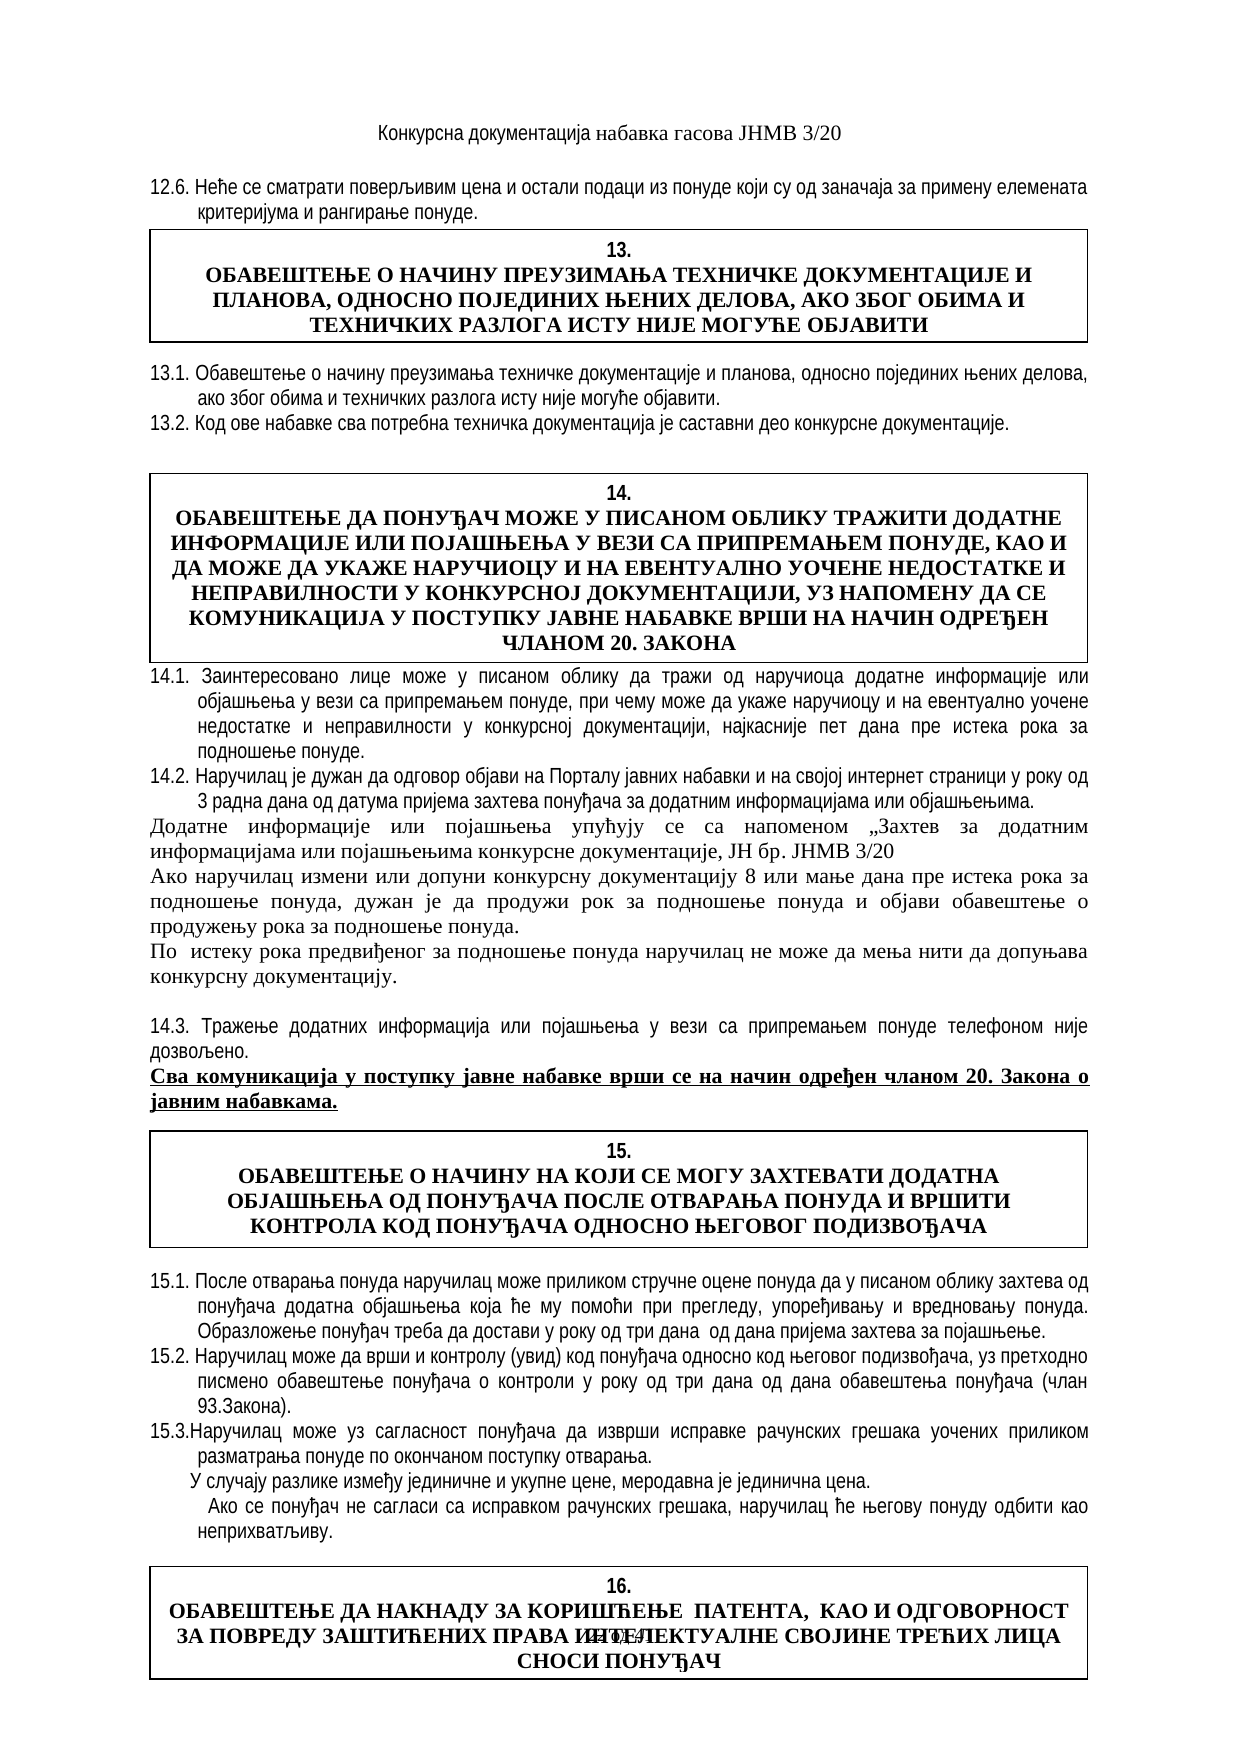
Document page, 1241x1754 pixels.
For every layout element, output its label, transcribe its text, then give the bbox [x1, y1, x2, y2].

text Ако се понуђач не сагласи са исправком рачунских грешака, наручилац ће његову понуду одбити као неприхватљиву. [150, 1494, 1090, 1544]
text 15.3.Наручилац може уз сагласност понуђача да изврши исправке рачунских грешака уочених приликом разматрања понуде по окончаном поступку отварања. [150, 1419, 1090, 1469]
text Сва комуникација у поступку јавне набавке врши се на начин одређен чланом 20. Закона о јавним набавкама. [150, 1086, 1090, 1114]
text У случају разлике између јединичне и укупне цене, меродавна је јединична цена. [150, 1469, 1090, 1494]
text Сва комуникација у поступку јавне набавке врши се на начин одређен чланом 20. Закона о јавним набавкама. [150, 1064, 1090, 1085]
text 14.2. Наручилац је дужан да одговор објави на Порталу јавних набавки и на својој интернет страници у року од 3 радна дана од датума пријема захтева понуђача за додатним информацијама или објашњењима. [150, 764, 1090, 814]
text 14.3. Тражење додатних информација или појашњења у вези са припремањем понуде телефоном није дозвољено. [150, 1014, 1090, 1064]
text По истеку рока предвиђеног за подношење понуда наручилац не може да мења нити да допуњава конкурсну документацију. [150, 939, 1090, 989]
text 13.2. Код ове набавке сва потребна техничка документација је саставни део конкурсне документације. [150, 411, 1090, 436]
text 12.6. Неће се сматрати поверљивим цена и остали подаци из понуде који су од заначаја за примену елемената критеријума и рангирање понуде. [150, 174, 1090, 224]
text 14.1. Заинтересовано лице може у писаном облику да тражи од наручиоца додатне информације или објашњења у вези са припремањем понуде, при чему може да укаже наручиоцу и на евентуално уочене недостатке и неправилности у конкурсној документацији, најкасније пет дана пре истека рока за подношење понуде. [150, 461, 1090, 764]
text 15.2. Наручилац може да врши и контролу (увид) код понуђача односно код његовог подизвођача, уз претходно писмено обавештење понуђача о контроли у року од три дана од дана обавештења понуђача (члан 93.Закона). [150, 1344, 1090, 1419]
text 15.1. После отварања понуда наручилац може приликом стручне оцене понуда да у писаном облику захтева од понуђача додатна објашњења која ће му помоћи при прегледу, упоређивању и вредновању понуда. Образложење понуђач треба да достави у року од три дана од дана пријема захтева за појашњење. [150, 1269, 1090, 1344]
text 13.1. Обавештење о начину преузимања техничке документације и планова, односно појединих њених делова, ако због обима и техничких разлога исту није могуће објавити. [150, 224, 1090, 411]
text Додатне информације или појашњења упућују се са напоменом „Захтев за додатним информацијама или појашњењима конкурсне документације, ЈН бр. ЈНМВ 3/20 [150, 814, 1090, 864]
text Ако наручилац измени или допуни конкурсну документацију 8 или мање дана пре истека рока за подношење понуда, дужан је да продужи рок за подношење понуда и објави обавештење о продужењу рока за подношење понуда. [150, 864, 1090, 939]
